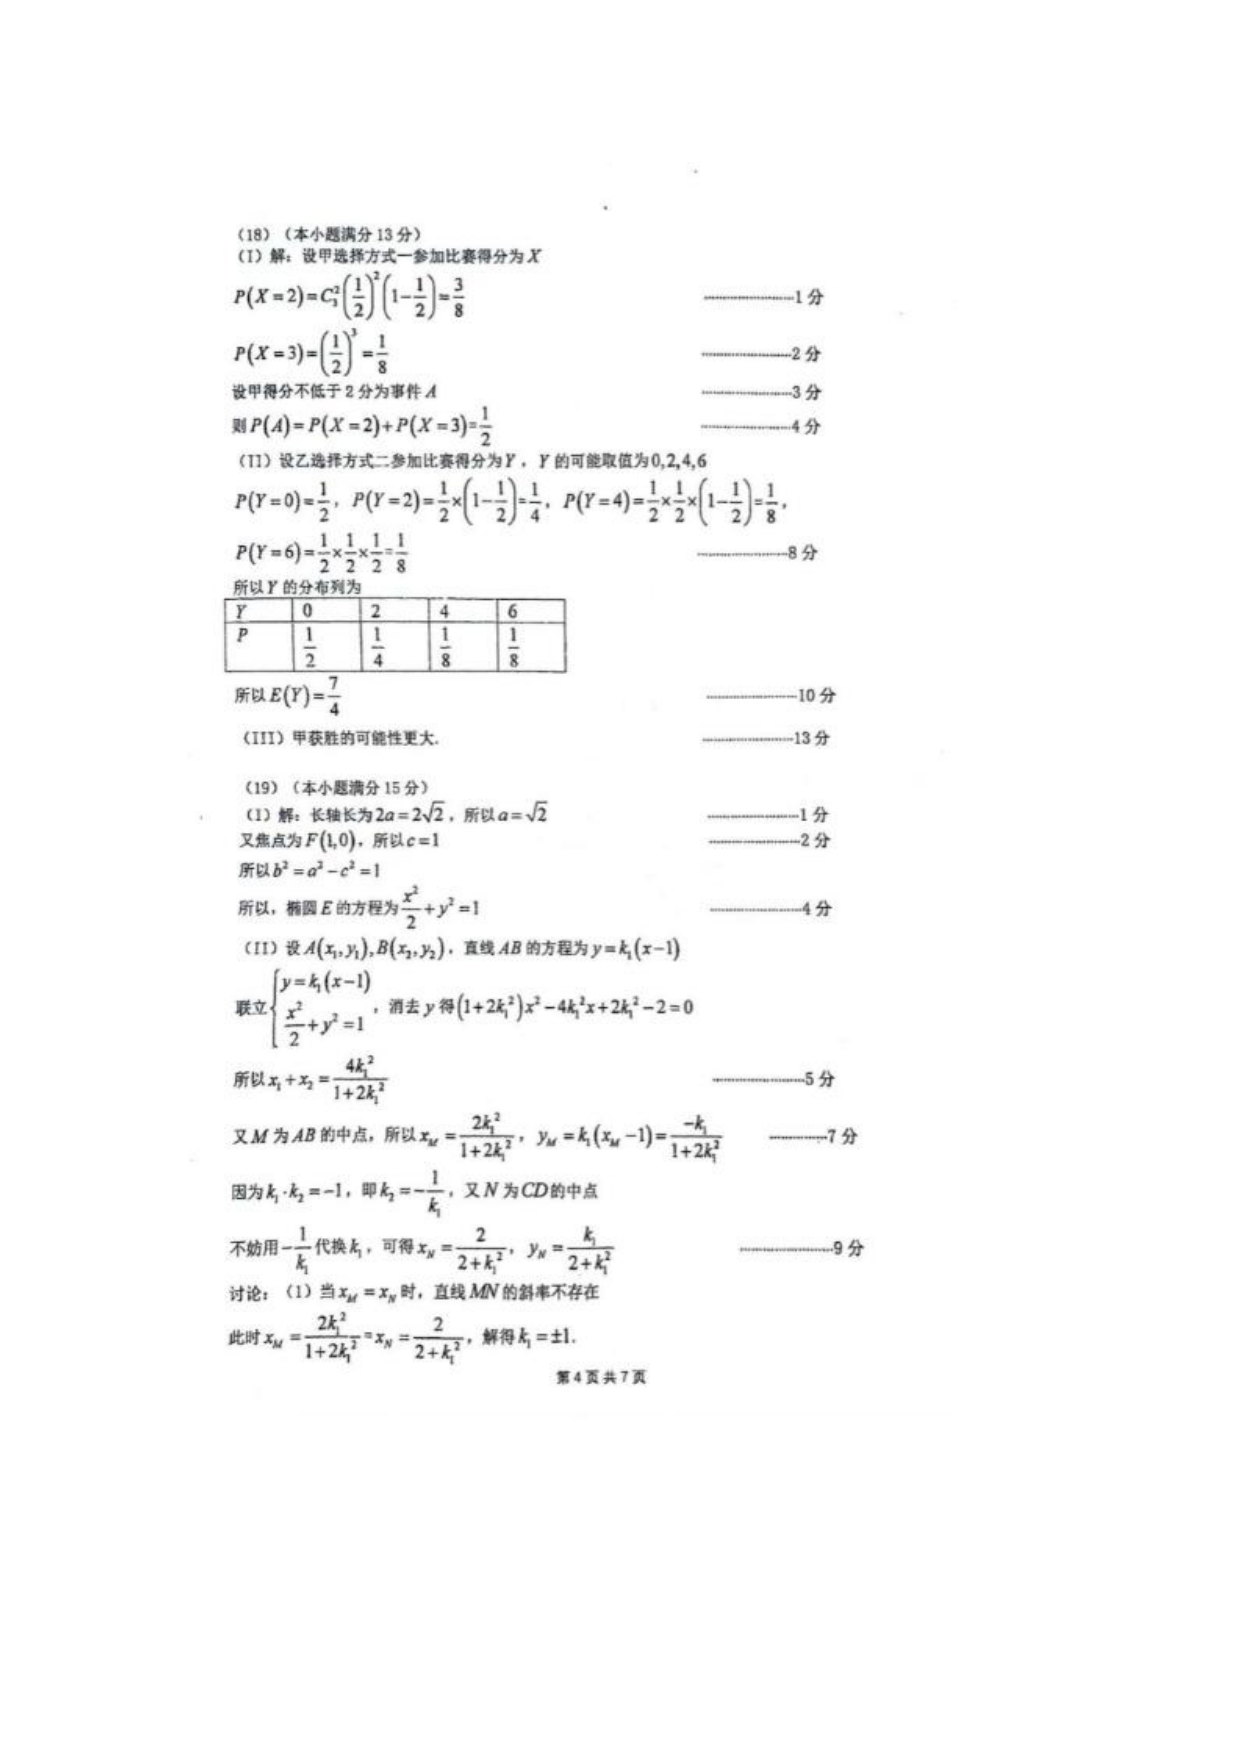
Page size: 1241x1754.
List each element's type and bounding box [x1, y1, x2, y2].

picture [187, 162, 958, 1442]
